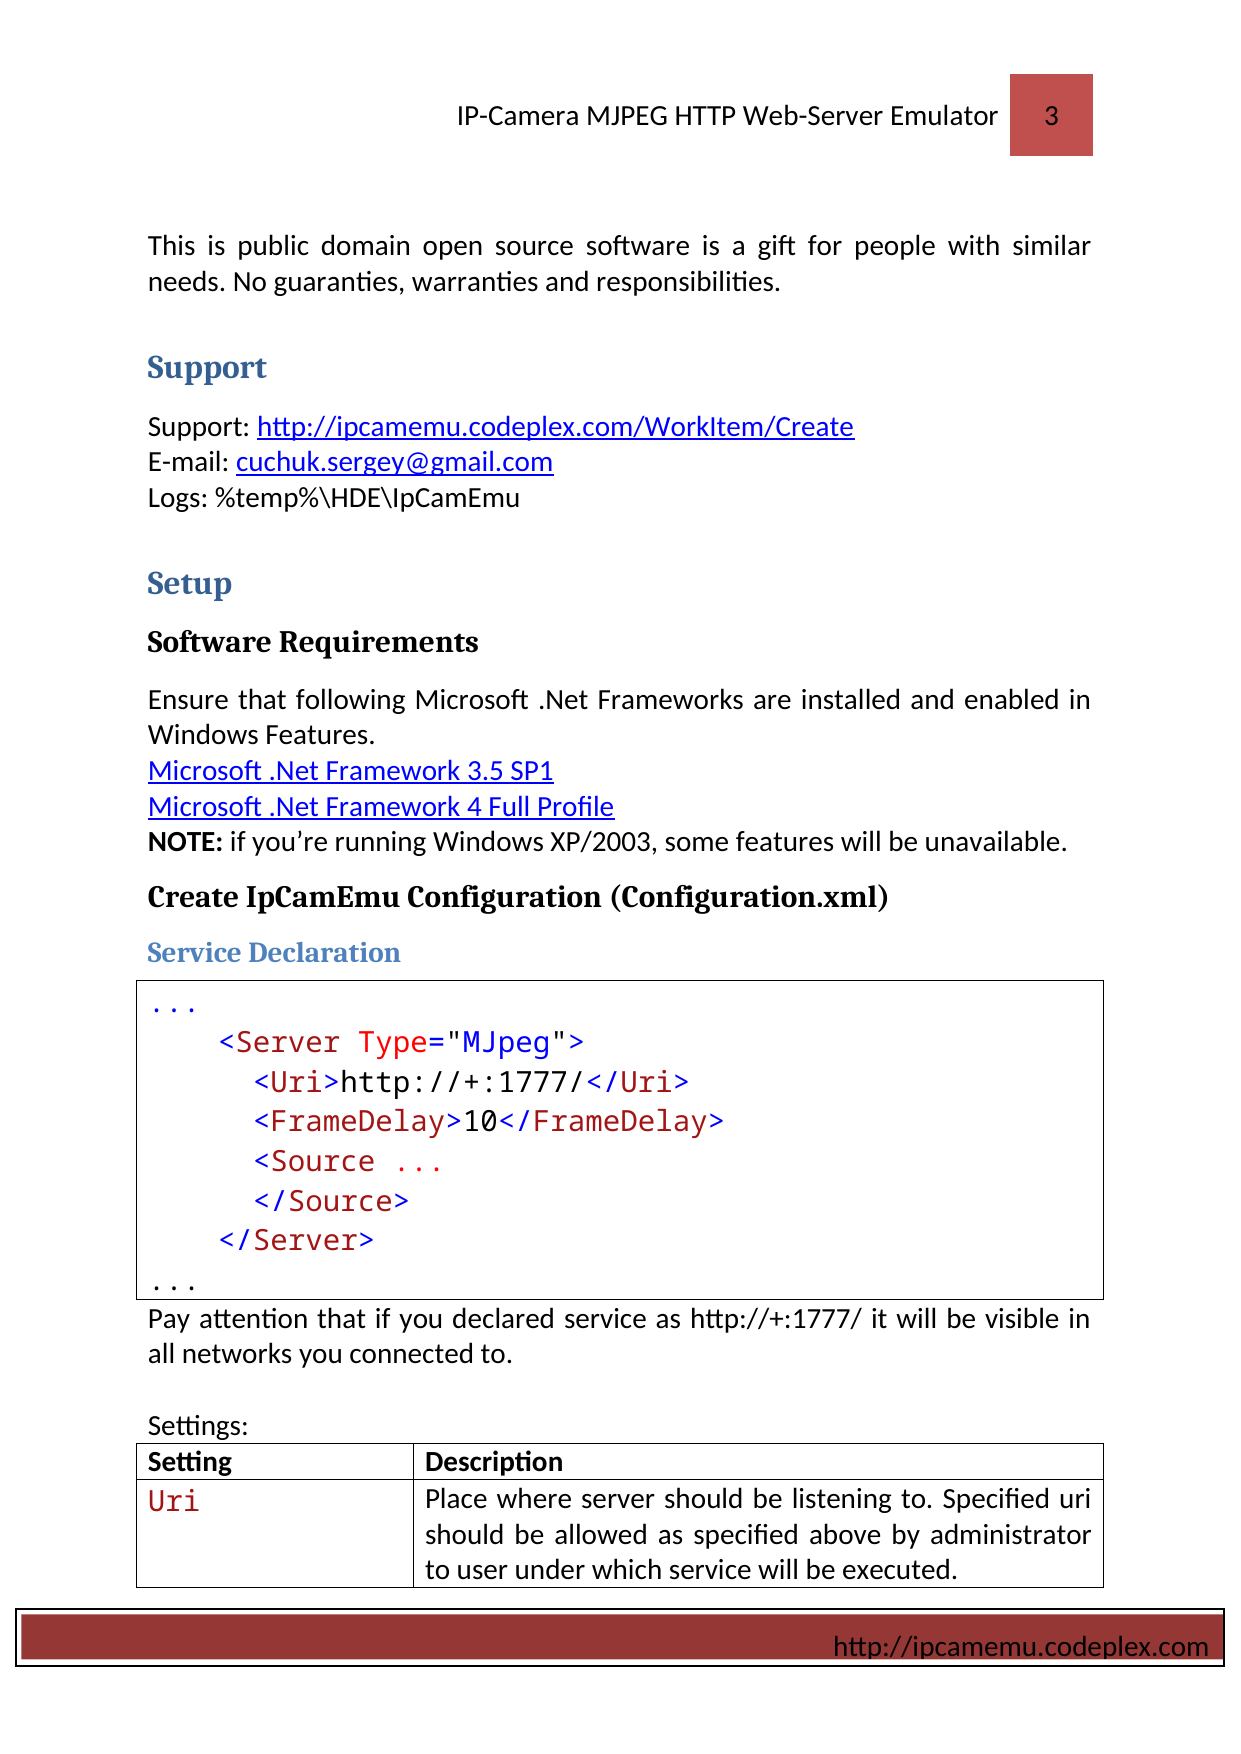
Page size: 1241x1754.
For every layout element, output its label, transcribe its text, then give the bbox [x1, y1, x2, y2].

subtitle Setup [148, 565, 1093, 603]
text Microsoft .Net Framework 3.5 SP1 [148, 752, 1093, 788]
subtitle Support [148, 349, 1093, 387]
text Settings: [148, 1407, 1093, 1442]
text Support: http://ipcamemu.codeplex.com/WorkItem/Create [148, 408, 1093, 443]
text Logs: %temp%\HDE\IpCamEmu [148, 479, 1093, 515]
text NOTE: if you’re running Windows XP/2003, some features will be unavailable. [148, 823, 1093, 859]
text Ensure that following Microsoft .Net Frameworks are installed and enabled in Windows Features. [148, 681, 1093, 752]
subtitle Software Requirements [148, 624, 1093, 660]
text Pay attention that if you declared service as http://+:1777/ it will be visible in all networks you connected to. [148, 1300, 1093, 1371]
table_cell Place where server should be listening to. Specified uri should be allowed as specified above by administrator to user under which service will be executed. [414, 1480, 1103, 1587]
table_header Description [414, 1444, 1103, 1479]
table_header ... <Server Type="MJpeg"> <Uri>http://+:1777/</Uri> <FrameDelay>10</FrameDelay> <Source ... </Source> </Server> ... [137, 981, 1103, 1299]
text E-mail: cuchuk.sergey@gmail.com [148, 443, 1093, 479]
text Microsoft .Net Framework 4 Full Profile [148, 788, 1093, 823]
text This is public domain open source software is a gift for people with similar needs. No guaranties, warranties and responsibilities. [148, 227, 1093, 299]
table_header Setting [137, 1444, 413, 1479]
subtitle Create IpCamEmu Configuration (Configuration.xml) [148, 880, 1093, 916]
table_cell Uri [137, 1480, 413, 1587]
subtitle Service Declaration [148, 936, 1093, 970]
